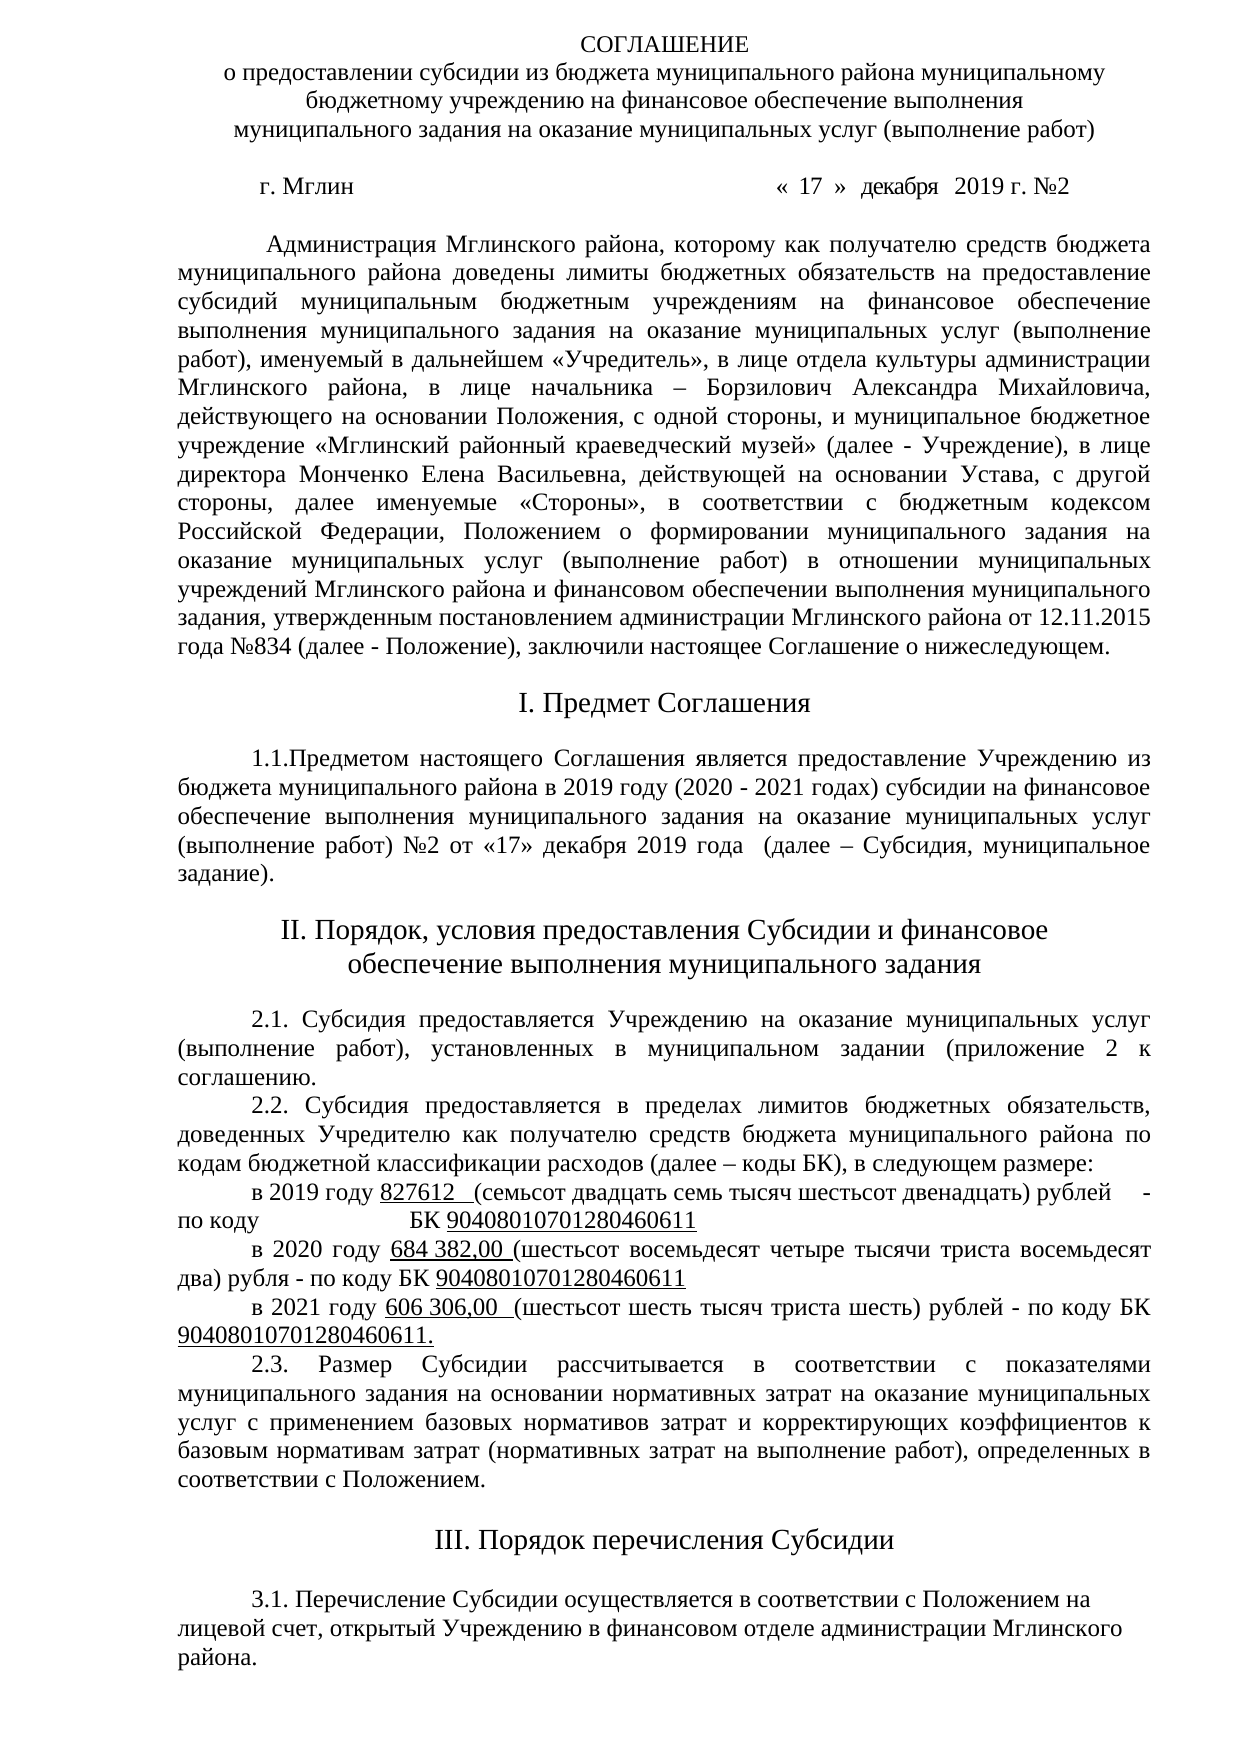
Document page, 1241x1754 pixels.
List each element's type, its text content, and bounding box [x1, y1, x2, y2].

text Администрация Мглинского района, которому как получателю средств бюджета муниципального района доведены лимиты бюджетных обязательств на предоставление субсидий муниципальным бюджетным учреждениям на финансовое обеспечение выполнения муниципального задания на оказание муниципальных услуг (выполнение работ), именуемый в дальнейшем «Учредитель», в лице отдела культуры администрации Мглинского района, в лице начальника – Борзилович Александра Михайловича, действующего на основании Положения, с одной стороны, и муниципальное бюджетное учреждение «Мглинский районный краеведческий музей» (далее - Учреждение), в лице директора Монченко Елена Васильевна, действующей на основании Устава, с другой стороны, далее именуемые «Стороны», в соответствии с бюджетным кодексом Российской Федерации, Положением о формировании муниципального задания на оказание муниципальных услуг (выполнение работ) в отношении муниципальных учреждений Мглинского района и финансовом обеспечении выполнения муниципального задания, утвержденным постановлением администрации Мглинского района от 12.11.2015 года №834 (далее - Положение), заключили настоящее Соглашение о нижеследующем. [177, 229, 1152, 660]
text III. Порядок перечисления Субсидии [177, 1522, 1152, 1555]
text муниципального задания на оказание муниципальных услуг (выполнение работ) [177, 114, 1152, 142]
text 1.1.Предметом настоящего Соглашения является предоставление Учреждению из бюджета муниципального района в 2019 году (2020 - 2021 годах) субсидии на финансовое обеспечение выполнения муниципального задания на оказание муниципальных услуг (выполнение работ) №2 от «17» декабря 2019 года (далее – Субсидия, муниципальное задание). [177, 743, 1152, 887]
text СОГЛАШЕНИЕ [177, 29, 1152, 58]
text 2.3. Размер Субсидии рассчитывается в соответствии с показателями муниципального задания на основании нормативных затрат на оказание муниципальных услуг с применением базовых нормативов затрат и корректирующих коэффициентов к базовым нормативам затрат (нормативных затрат на выполнение работ), определенных в соответствии с Положением. [177, 1349, 1152, 1493]
text в 2021 году 606 306,00 (шестьсот шесть тысяч триста шесть) рублей - по коду БК 90408010701280460611. [177, 1292, 1152, 1349]
text в 2019 году 827612 (семьсот двадцать семь тысяч шестьсот двенадцать) рублей - по коду БК 90408010701280460611 [177, 1177, 1152, 1234]
text II. Порядок, условия предоставления Субсидии и финансовое обеспечение выполнения муниципального задания [177, 912, 1152, 979]
text г. Мглин « 17 » декабря 2019 г. №2 [177, 171, 776, 200]
text о предоставлении субсидии из бюджета муниципального района муниципальному бюджетному учреждению на финансовое обеспечение выполнения [177, 58, 1152, 114]
text в 2020 году 684 382,00 (шестьсот восемьдесят четыре тысячи триста восемьдесят два) рубля - по коду БК 90408010701280460611 [177, 1234, 1152, 1292]
text I. Предмет Соглашения [177, 685, 1152, 718]
text 2.1. Субсидия предоставляется Учреждению на оказание муниципальных услуг (выполнение работ), установленных в муниципальном задании (приложение 2 к соглашению. [177, 1004, 1152, 1091]
text 3.1. Перечисление Субсидии осуществляется в соответствии с Положением на лицевой счет, открытый Учреждению в финансовом отделе администрации Мглинского района. [177, 1584, 1152, 1670]
text г. Мглин « 17 » декабря 2019 г. №2 [954, 171, 1152, 200]
text 2.2. Субсидия предоставляется в пределах лимитов бюджетных обязательств, доведенных Учредителю как получателю средств бюджета муниципального района по кодам бюджетной классификации расходов (далее – коды БК), в следующем размере: [177, 1091, 1152, 1177]
